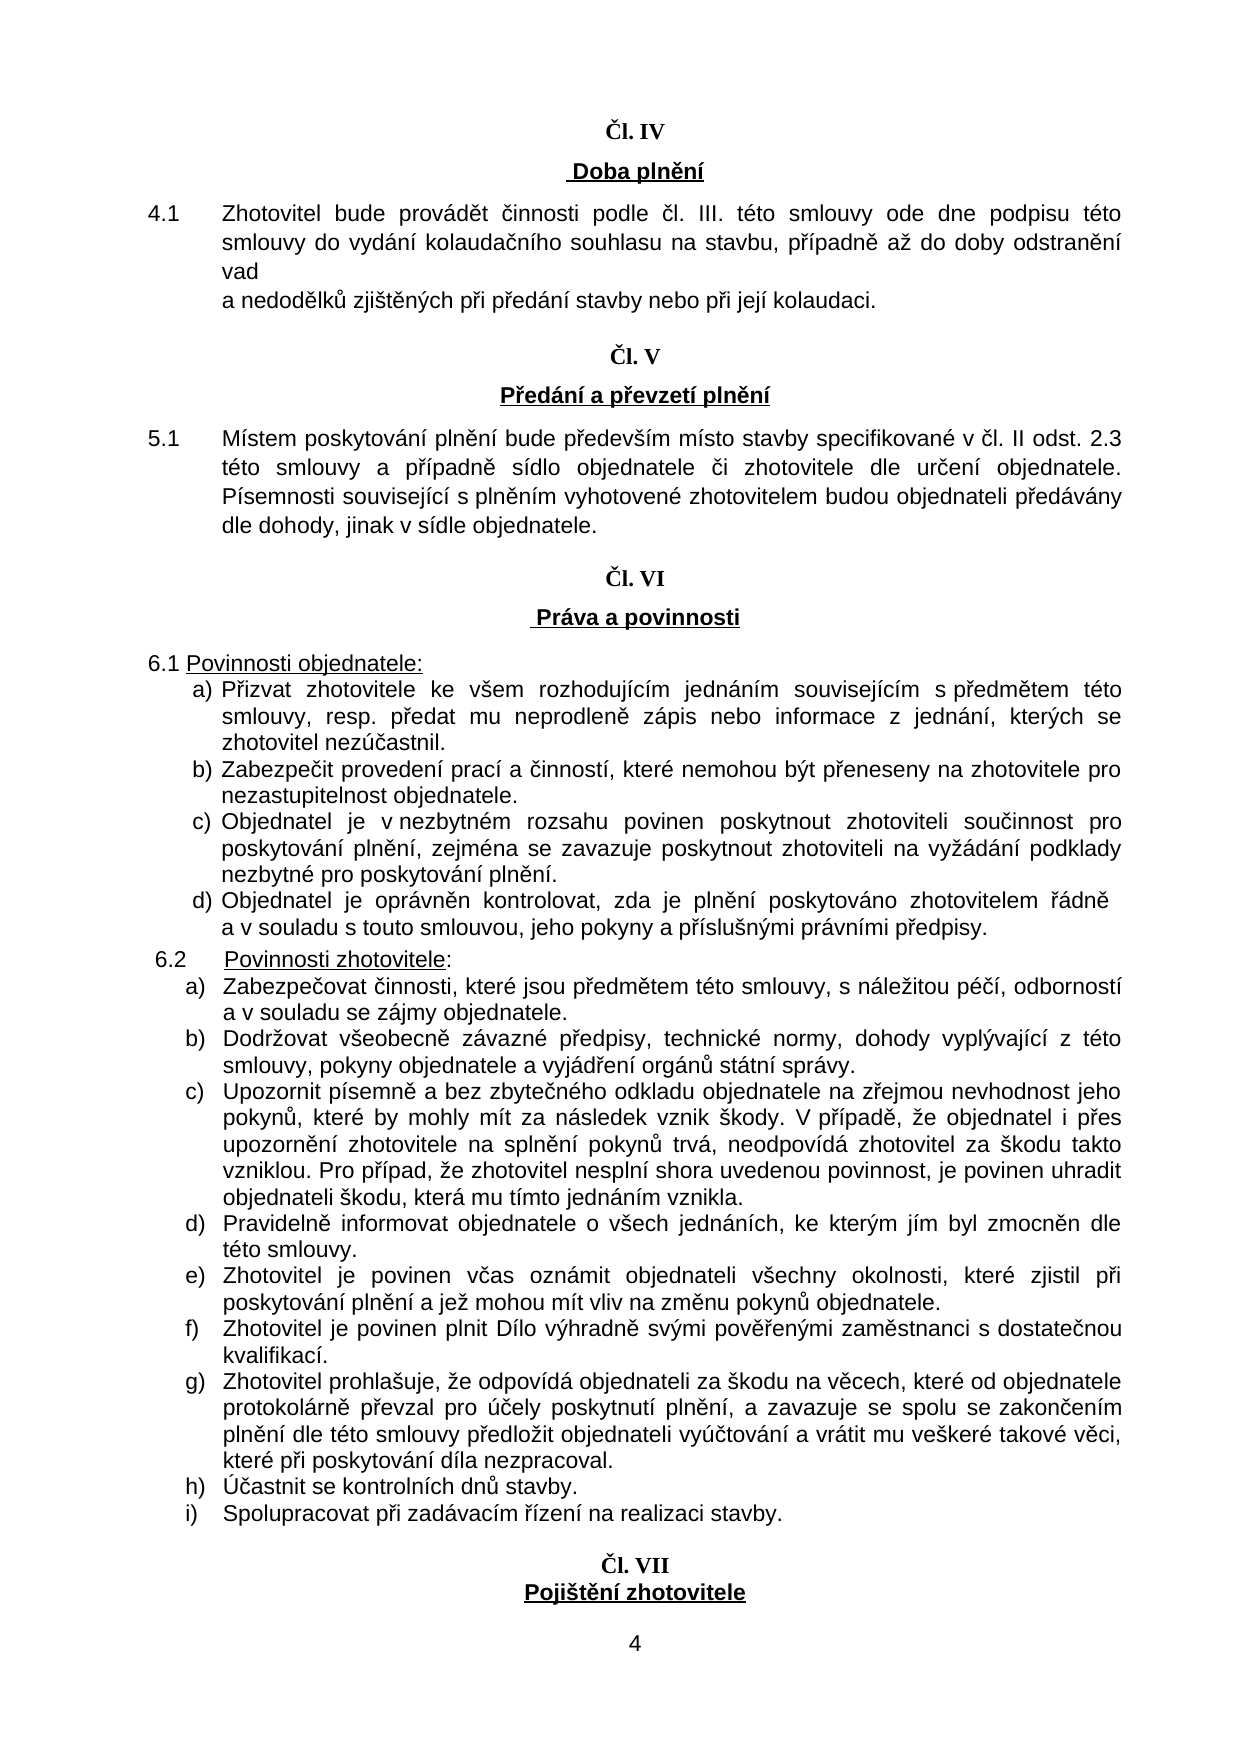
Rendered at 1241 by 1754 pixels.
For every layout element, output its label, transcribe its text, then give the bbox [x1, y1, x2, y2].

subtitle Předání a převzetí plnění [148, 382, 1122, 409]
subtitle Čl. V [148, 343, 1122, 369]
list Přizvat zhotovitele ke všem rozhodujícím jednáním souvisejícím s předmětem této smlouvy, resp. předat mu neprodleně zápis nebo informace z jednání, kterých se zhotovitel nezúčastnil. [192, 676, 1122, 756]
subtitle Čl. IV [148, 118, 1122, 144]
list Objednatel je v nezbytném rozsahu povinen poskytnout zhotoviteli součinnost pro poskytování plnění, zejména se zavazuje poskytnout zhotoviteli na vyžádání podklady nezbytné pro poskytování plnění. [192, 808, 1122, 887]
list Objednatel je oprávněn kontrolovat, zda je plnění poskytováno zhotovitelem řádně a v souladu s touto smlouvou, jeho pokyny a příslušnými právními předpisy. [192, 887, 1122, 940]
list Zhotovitel prohlašuje, že odpovídá objednateli za škodu na věcech, které od objednatele protokolárně převzal pro účely poskytnutí plnění, a zavazuje se spolu se zakončením plnění dle této smlouvy předložit objednateli vyúčtování a vrátit mu veškeré takové věci, které při poskytování díla nezpracoval. [185, 1368, 1122, 1473]
list Pravidelně informovat objednatele o všech jednáních, ke kterým jím byl zmocněn dle této smlouvy. [185, 1210, 1122, 1262]
list Dodržovat všeobecně závazné předpisy, technické normy, dohody vyplývající z této smlouvy, pokyny objednatele a vyjádření orgánů státní správy. [185, 1025, 1122, 1078]
list Povinnosti zhotovitele: [154, 946, 1122, 973]
text Pojištění zhotovitele [148, 1579, 1122, 1605]
text Čl. VII [148, 1552, 1122, 1579]
list Zabezpečit provedení prací a činností, které nemohou být přeneseny na zhotovitele pro nezastupitelnost objednatele. [192, 756, 1122, 808]
list Účastnit se kontrolních dnů stavby. [185, 1473, 1122, 1500]
list Povinnosti objednatele: [148, 650, 1122, 676]
subtitle Čl. VI [148, 565, 1122, 591]
list Upozornit písemně a bez zbytečného odkladu objednatele na zřejmou nevhodnost jeho pokynů, které by mohly mít za následek vznik škody. V případě, že objednatel i přes upozornění zhotovitele na splnění pokynů trvá, neodpovídá zhotovitel za škodu takto vzniklou. Pro případ, že zhotovitel nesplní shora uvedenou povinnost, je povinen uhradit objednateli škodu, která mu tímto jednáním vznikla. [185, 1078, 1122, 1210]
list Zabezpečovat činnosti, které jsou předmětem této smlouvy, s náležitou péčí, odborností a v souladu se zájmy objednatele. [185, 973, 1122, 1025]
list Spolupracovat při zadávacím řízení na realizaci stavby. [185, 1500, 1122, 1526]
list Zhotovitel je povinen včas oznámit objednateli všechny okolnosti, které zjistil při poskytování plnění a jež mohou mít vliv na změnu pokynů objednatele. [185, 1262, 1122, 1315]
list Zhotovitel je povinen plnit Dílo výhradně svými pověřenými zaměstnanci s dostatečnou kvalifikací. [185, 1315, 1122, 1368]
list Místem poskytování plnění bude především místo stavby specifikované v čl. II odst. 2.3 této smlouvy a případně sídlo objednatele či zhotovitele dle určení objednatele. Písemnosti související s plněním vyhotovené zhotovitelem budou objednateli předávány dle dohody, jinak v sídle objednatele. [148, 422, 1122, 538]
subtitle Práva a povinnosti [148, 604, 1122, 631]
subtitle Doba plnění [148, 158, 1122, 184]
list Zhotovitel bude provádět činnosti podle čl. III. této smlouvy ode dne podpisu této smlouvy do vydání kolaudačního souhlasu na stavbu, případně až do doby odstranění vad a nedodělků zjištěných při předání stavby nebo při její kolaudaci. [148, 197, 1122, 314]
